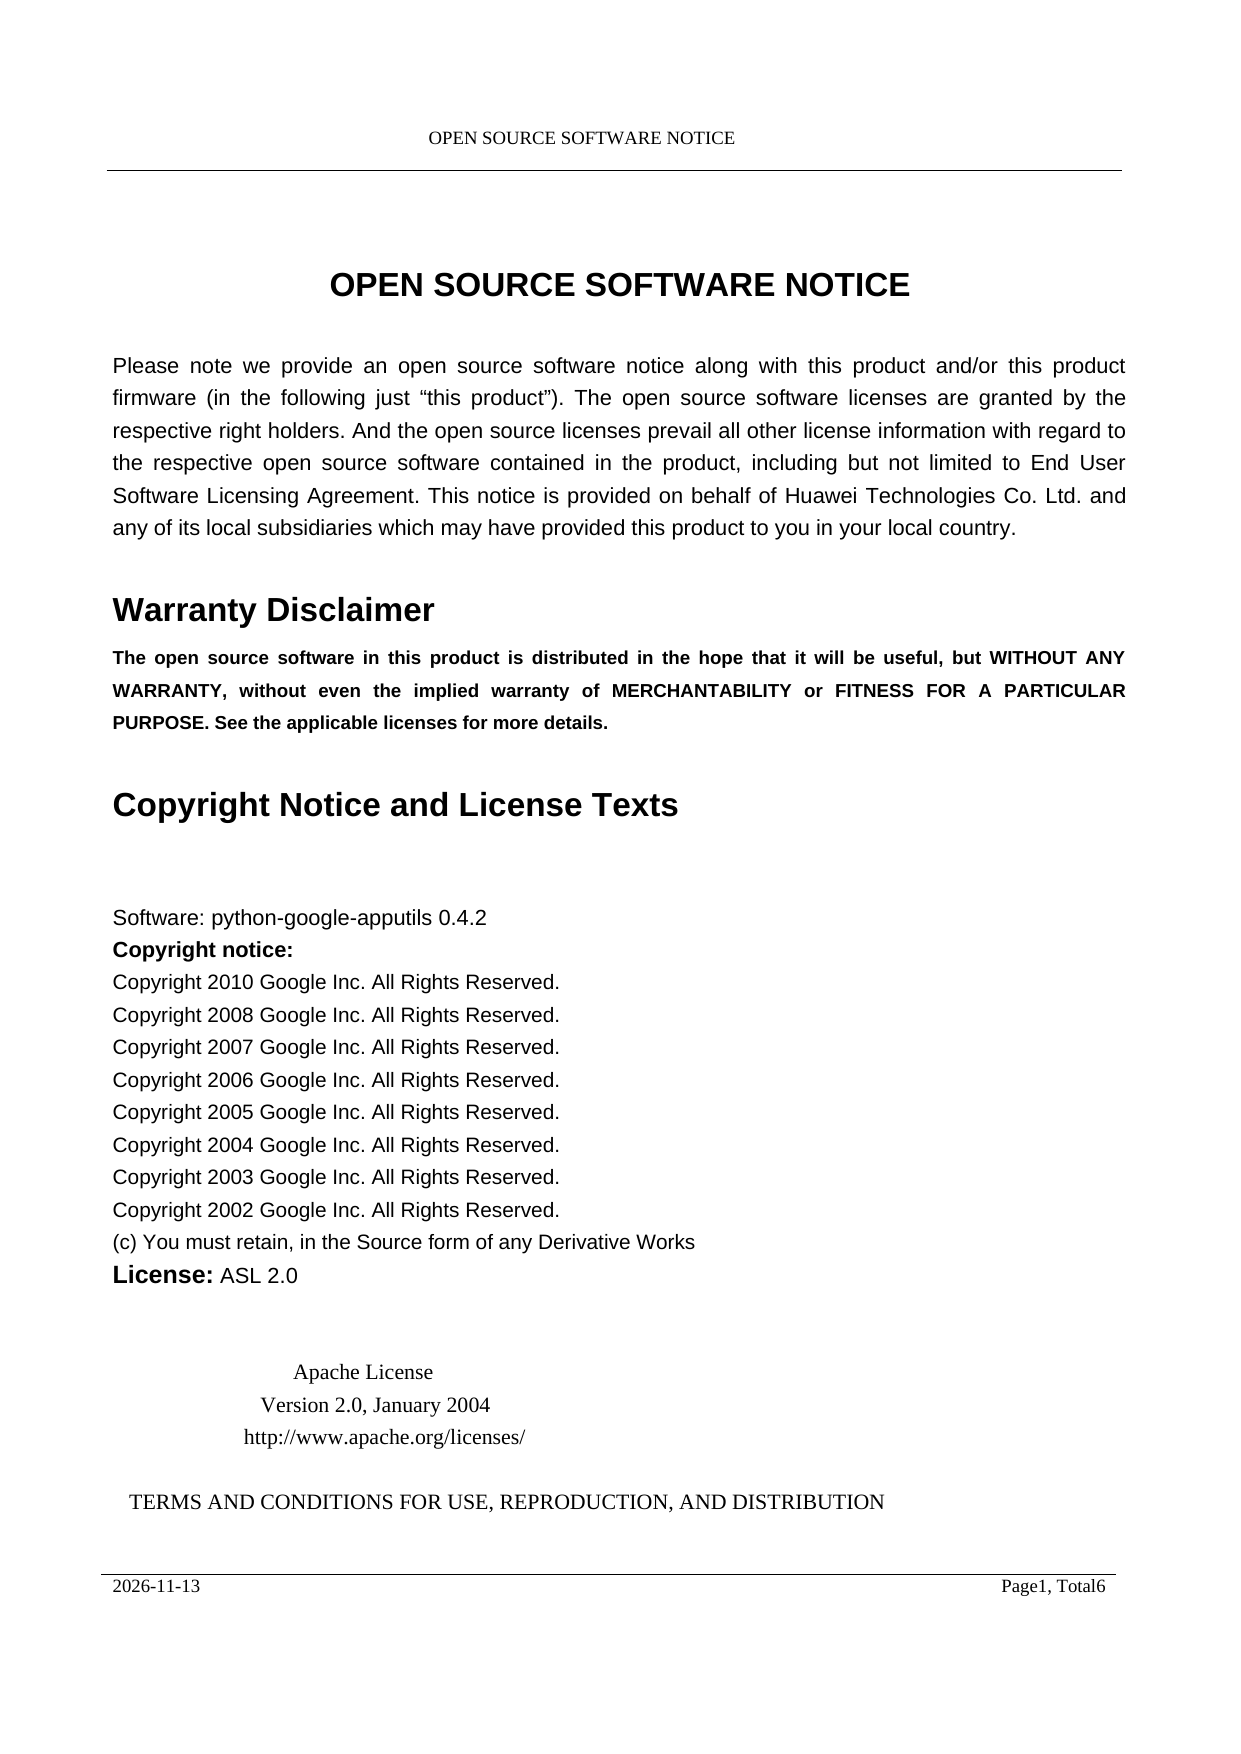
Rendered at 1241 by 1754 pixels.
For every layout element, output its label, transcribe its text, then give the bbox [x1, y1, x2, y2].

text Copyright 2006 Google Inc. All Rights Reserved. [112, 1063, 1128, 1096]
text Copyright 2010 Google Inc. All Rights Reserved. [112, 966, 1128, 998]
text Copyright notice: [112, 933, 1128, 966]
text Copyright 2002 Google Inc. All Rights Reserved. [112, 1193, 1128, 1226]
text Copyright Notice and License Texts [112, 771, 1128, 836]
text Warranty Disclaimer [112, 576, 1128, 641]
text (c) You must retain, in the Source form of any Derivative Works [112, 1226, 1128, 1258]
text Copyright 2003 Google Inc. All Rights Reserved. [112, 1161, 1128, 1193]
text OPEN SOURCE SOFTWARE NOTICE [112, 251, 1128, 316]
text The open source software in this product is distributed in the hope that it will be useful, but WITHOUT ANY WARRANTY, without even the implied warranty of MERCHANTABILITY or FITNESS FOR A PARTICULAR PURPOSE. See the applicable licenses for more details. [112, 641, 1128, 739]
text Copyright 2005 Google Inc. All Rights Reserved. [112, 1096, 1128, 1128]
text Copyright 2004 Google Inc. All Rights Reserved. [112, 1128, 1128, 1161]
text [112, 1258, 1128, 1518]
text Copyright 2007 Google Inc. All Rights Reserved. [112, 1031, 1128, 1063]
text Please note we provide an open source software notice along with this product and/or this product firmware (in the following just “this product”). The open source software licenses are granted by the respective right holders. And the open source licenses prevail all other license information with regard to the respective open source software contained in the product, including but not limited to End User Software Licensing Agreement. This notice is provided on behalf of Huawei Technologies Co. Ltd. and any of its local subsidiaries which may have provided this product to you in your local country. [112, 349, 1128, 544]
text Software: python-google-apputils 0.4.2 [112, 901, 1128, 933]
text Copyright 2008 Google Inc. All Rights Reserved. [112, 998, 1128, 1031]
